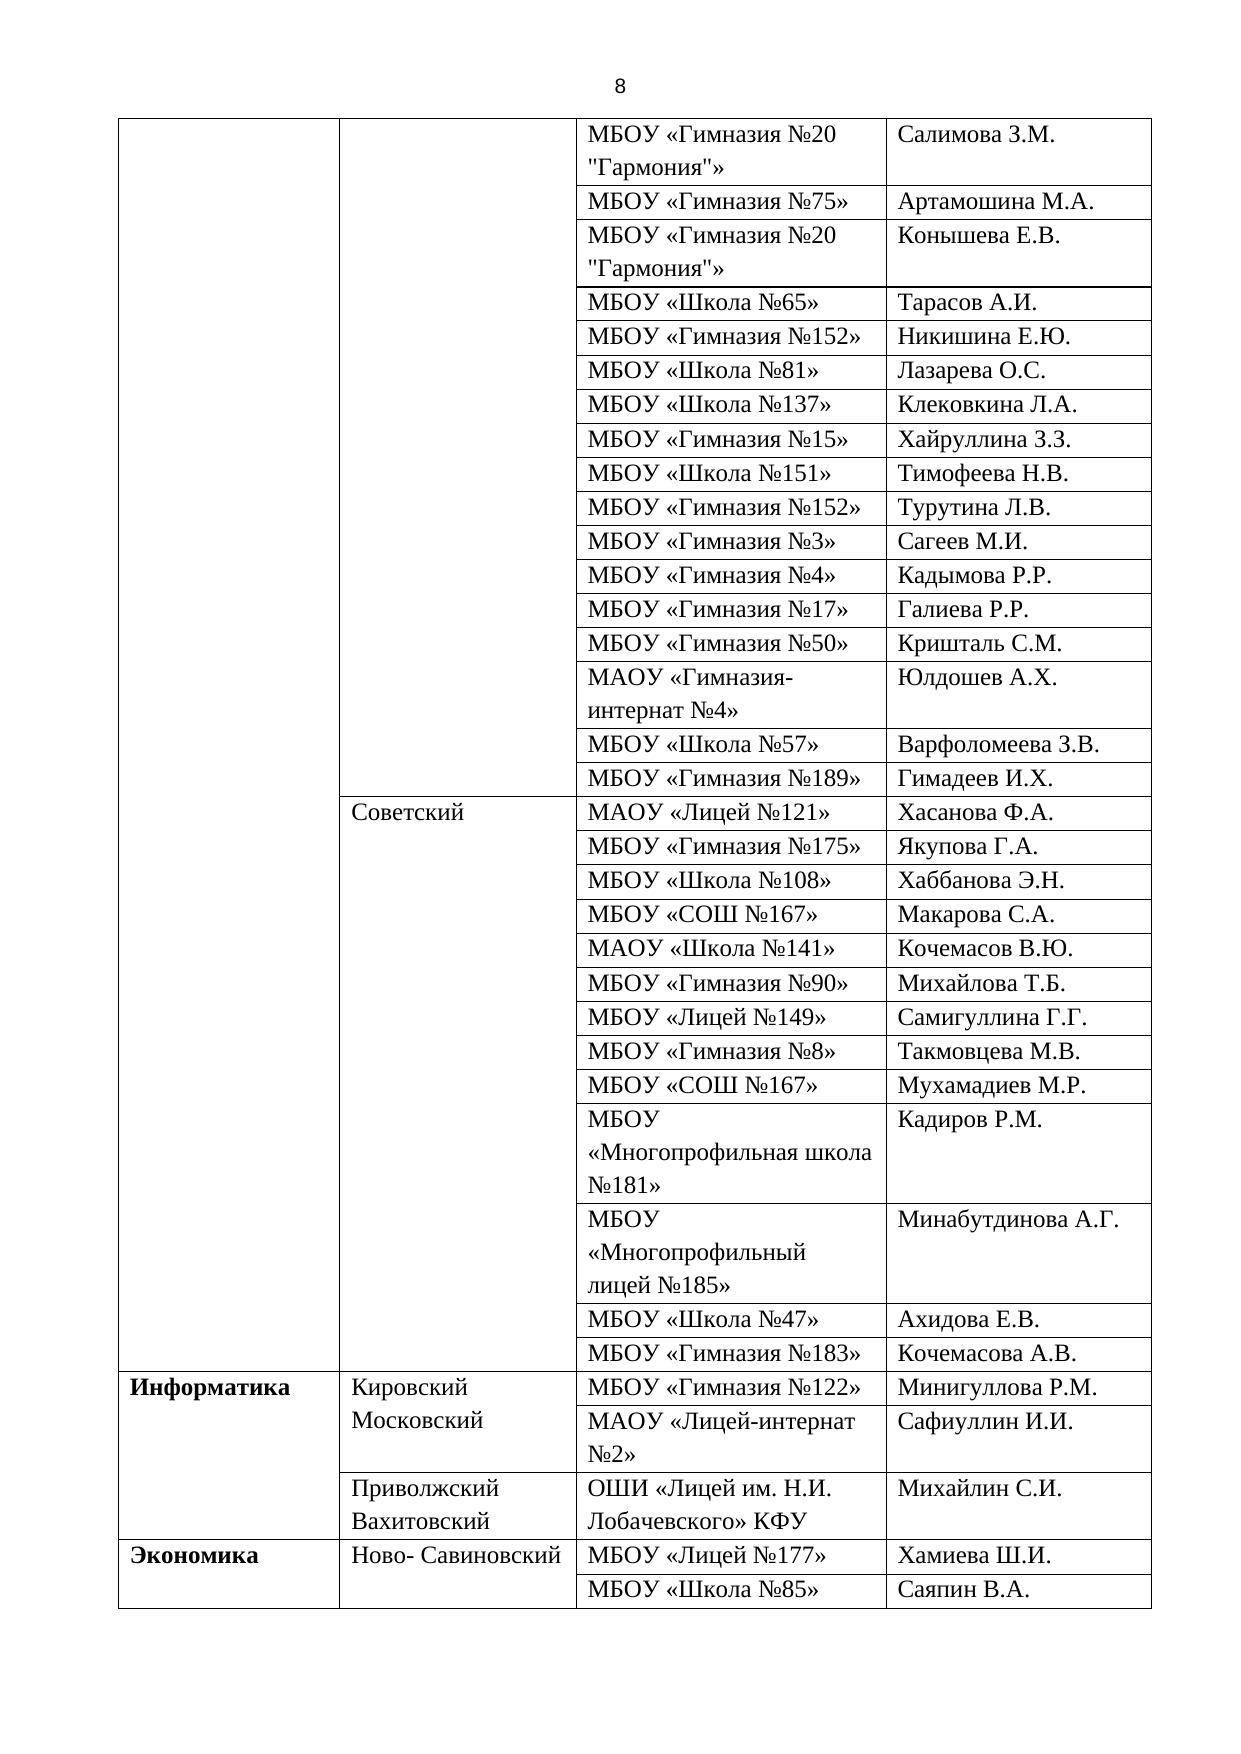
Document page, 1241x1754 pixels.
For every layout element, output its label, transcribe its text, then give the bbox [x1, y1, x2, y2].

table_cell МБОУ «Гимназия №152» [577, 492, 886, 525]
table_cell Такмовцева М.В. [887, 1036, 1151, 1069]
table_cell Кочемасов В.Ю. [887, 934, 1151, 967]
table_cell Тимофеева Н.В. [887, 458, 1151, 491]
table_cell Советский [340, 797, 576, 1371]
table_cell Сафиуллин И.И. [887, 1406, 1151, 1472]
table_cell Кадымова Р.Р. [887, 560, 1151, 593]
table_cell Хайруллина З.З. [887, 424, 1151, 457]
table_cell Конышева Е.В. [887, 220, 1151, 286]
table_cell Салимова З.М. [887, 119, 1151, 185]
table_cell Тарасов А.И. [887, 288, 1151, 320]
table_cell МБОУ «Лицей №149» [577, 1002, 886, 1035]
table_cell Кочемасова А.В. [887, 1338, 1151, 1371]
table_cell МБОУ «Гимназия №15» [577, 424, 886, 457]
table_cell Макарова С.А. [887, 900, 1151, 932]
table_cell Юлдошев А.Х. [887, 662, 1151, 728]
table_cell Ахидова Е.В. [887, 1304, 1151, 1337]
table_cell МАОУ «Школа №141» [577, 934, 886, 967]
table_cell МБОУ «Гимназия №50» [577, 628, 886, 661]
table_cell МБОУ «Школа №85» [577, 1575, 886, 1607]
table_cell Галиева Р.Р. [887, 594, 1151, 627]
table_cell МБОУ «Гимназия №3» [577, 526, 886, 559]
table_cell Хамиева Ш.И. [887, 1540, 1151, 1573]
table_cell Минигуллова Р.М. [887, 1372, 1151, 1405]
table_cell МБОУ «Школа №47» [577, 1304, 886, 1337]
table_cell МБОУ «Гимназия №175» [577, 831, 886, 864]
table_cell МБОУ «Школа №57» [577, 729, 886, 762]
table_cell МБОУ «Гимназия №183» [577, 1338, 886, 1371]
table_cell МБОУ «Школа №151» [577, 458, 886, 491]
table_cell МБОУ «Гимназия №90» [577, 968, 886, 1001]
table_cell МБОУ «Многопрофильная школа №181» [577, 1104, 886, 1203]
table_cell МБОУ «Гимназия №189» [577, 763, 886, 796]
table_cell Артамошина М.А. [887, 186, 1151, 219]
table_cell Кадиров Р.М. [887, 1104, 1151, 1203]
table_cell МБОУ «Гимназия №152» [577, 321, 886, 354]
table_cell Кришталь С.М. [887, 628, 1151, 661]
table_cell МБОУ «СОШ №167» [577, 900, 886, 932]
table_cell МБОУ «Школа №81» [577, 356, 886, 388]
table_cell Сагеев М.И. [887, 526, 1151, 559]
table_cell Лазарева О.С. [887, 356, 1151, 388]
table_cell МБОУ «Многопрофильный лицей №185» [577, 1204, 886, 1303]
table_cell МБОУ «Лицей №177» [577, 1540, 886, 1573]
table_cell Никишина Е.Ю. [887, 321, 1151, 354]
table_cell МБОУ «Школа №108» [577, 865, 886, 898]
table_cell Хаббанова Э.Н. [887, 865, 1151, 898]
table_cell МБОУ «СОШ №167» [577, 1070, 886, 1103]
table_cell МБОУ «Гимназия №122» [577, 1372, 886, 1405]
table_cell Самигуллина Г.Г. [887, 1002, 1151, 1035]
table_cell Экономика [119, 1540, 339, 1607]
table_cell МАОУ «Лицей №121» [577, 797, 886, 830]
table_cell Саяпин В.А. [887, 1575, 1151, 1607]
table_cell Ново- Савиновский [340, 1540, 576, 1607]
table_cell Кировский Московский [340, 1372, 576, 1472]
table_cell Якупова Г.А. [887, 831, 1151, 864]
table_cell МБОУ «Школа №137» [577, 390, 886, 423]
table_cell Минабутдинова А.Г. [887, 1204, 1151, 1303]
table_cell МБОУ «Школа №65» [577, 288, 886, 320]
table_cell МБОУ «Гимназия №8» [577, 1036, 886, 1069]
table_cell МБОУ «Гимназия №20 "Гармония"» [577, 220, 886, 286]
table_cell МБОУ «Гимназия №17» [577, 594, 886, 627]
table_cell МАОУ «Лицей-интернат №2» [577, 1406, 886, 1472]
table_cell Гимадеев И.Х. [887, 763, 1151, 796]
table_cell Михайлова Т.Б. [887, 968, 1151, 1001]
table_cell Михайлин С.И. [887, 1473, 1151, 1539]
table_cell Информатика [119, 1372, 339, 1539]
table_cell МБОУ «Гимназия №20 "Гармония"» [577, 119, 886, 185]
table_cell Мухамадиев М.Р. [887, 1070, 1151, 1103]
table_cell ОШИ «Лицей им. Н.И. Лобачевского» КФУ [577, 1473, 886, 1539]
table_cell Турутина Л.В. [887, 492, 1151, 525]
table_cell МАОУ «Гимназия- интернат №4» [577, 662, 886, 728]
table_cell Приволжский Вахитовский [340, 1473, 576, 1539]
table_cell МБОУ «Гимназия №75» [577, 186, 886, 219]
table_cell МБОУ «Гимназия №4» [577, 560, 886, 593]
table_cell Варфоломеева З.В. [887, 729, 1151, 762]
table_cell Клековкина Л.А. [887, 390, 1151, 423]
table_cell Хасанова Ф.А. [887, 797, 1151, 830]
